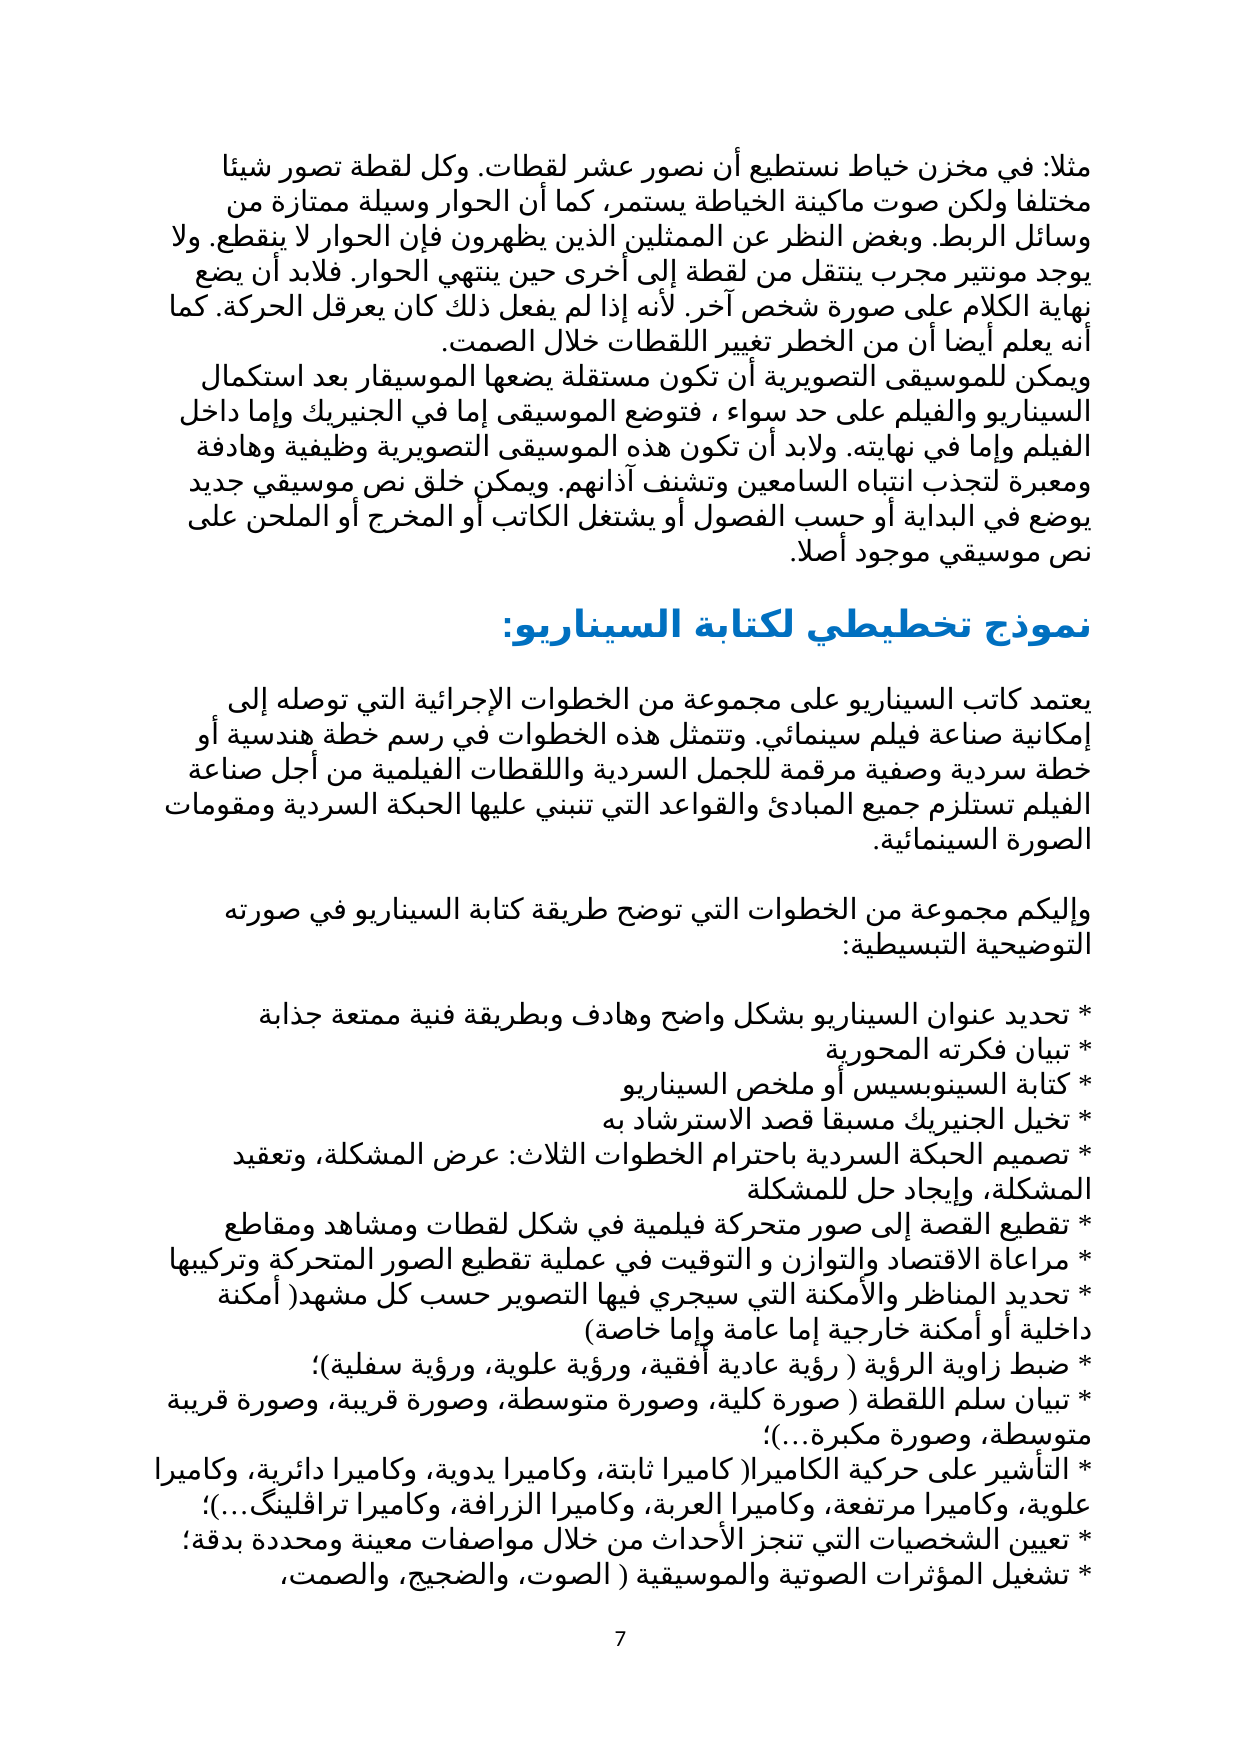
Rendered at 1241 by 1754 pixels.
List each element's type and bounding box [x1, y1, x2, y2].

text [148, 148, 1093, 568]
text [148, 568, 1093, 1591]
